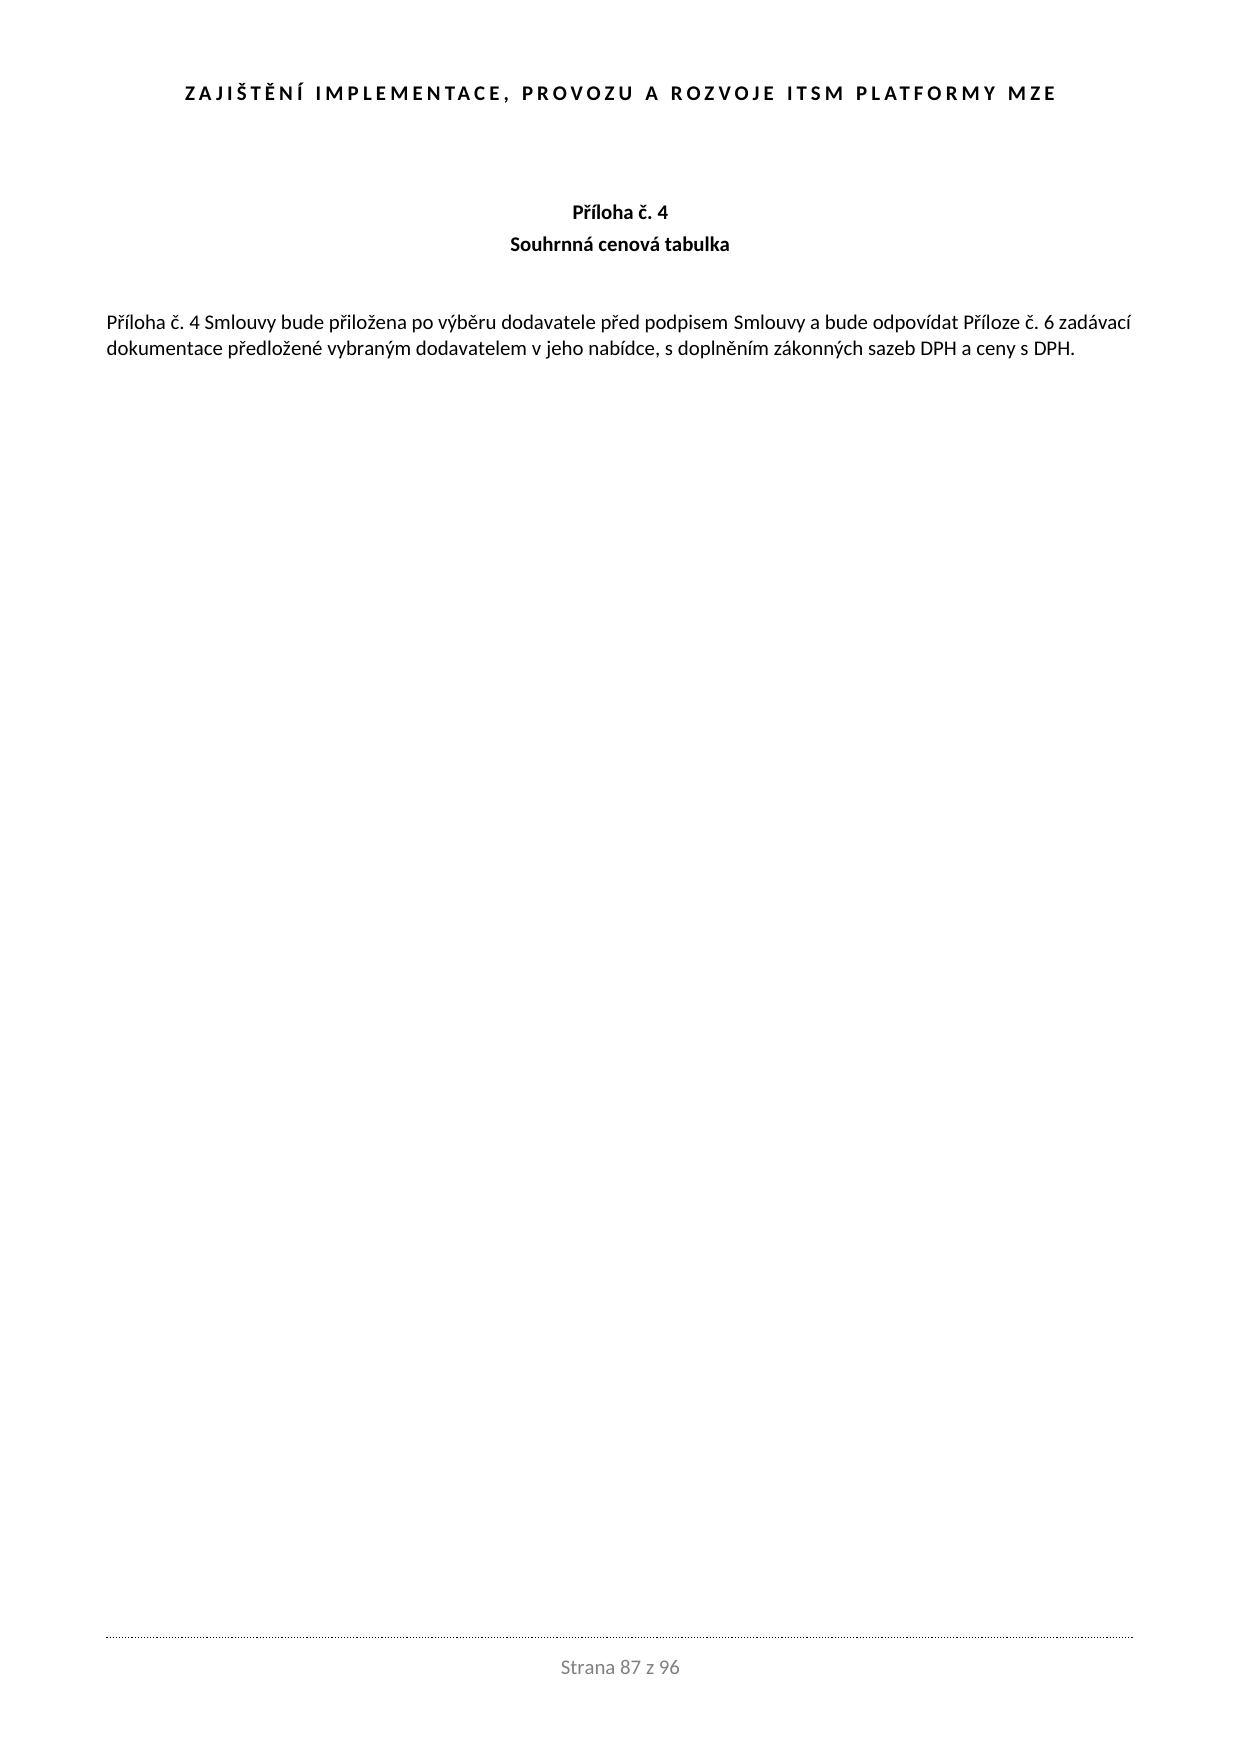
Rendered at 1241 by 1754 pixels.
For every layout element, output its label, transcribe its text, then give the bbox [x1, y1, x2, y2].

text Příloha č. 4 Smlouvy bude přiložena po výběru dodavatele před podpisem Smlouvy a bude odpovídat Příloze č. 6 zadávací dokumentace předložené vybraným dodavatelem v jeho nabídce, s doplněním zákonných sazeb DPH a ceny s DPH. [106, 309, 1134, 360]
subtitle Příloha č. 4 [106, 199, 1134, 224]
text Souhrnná cenová tabulka [106, 231, 1134, 256]
